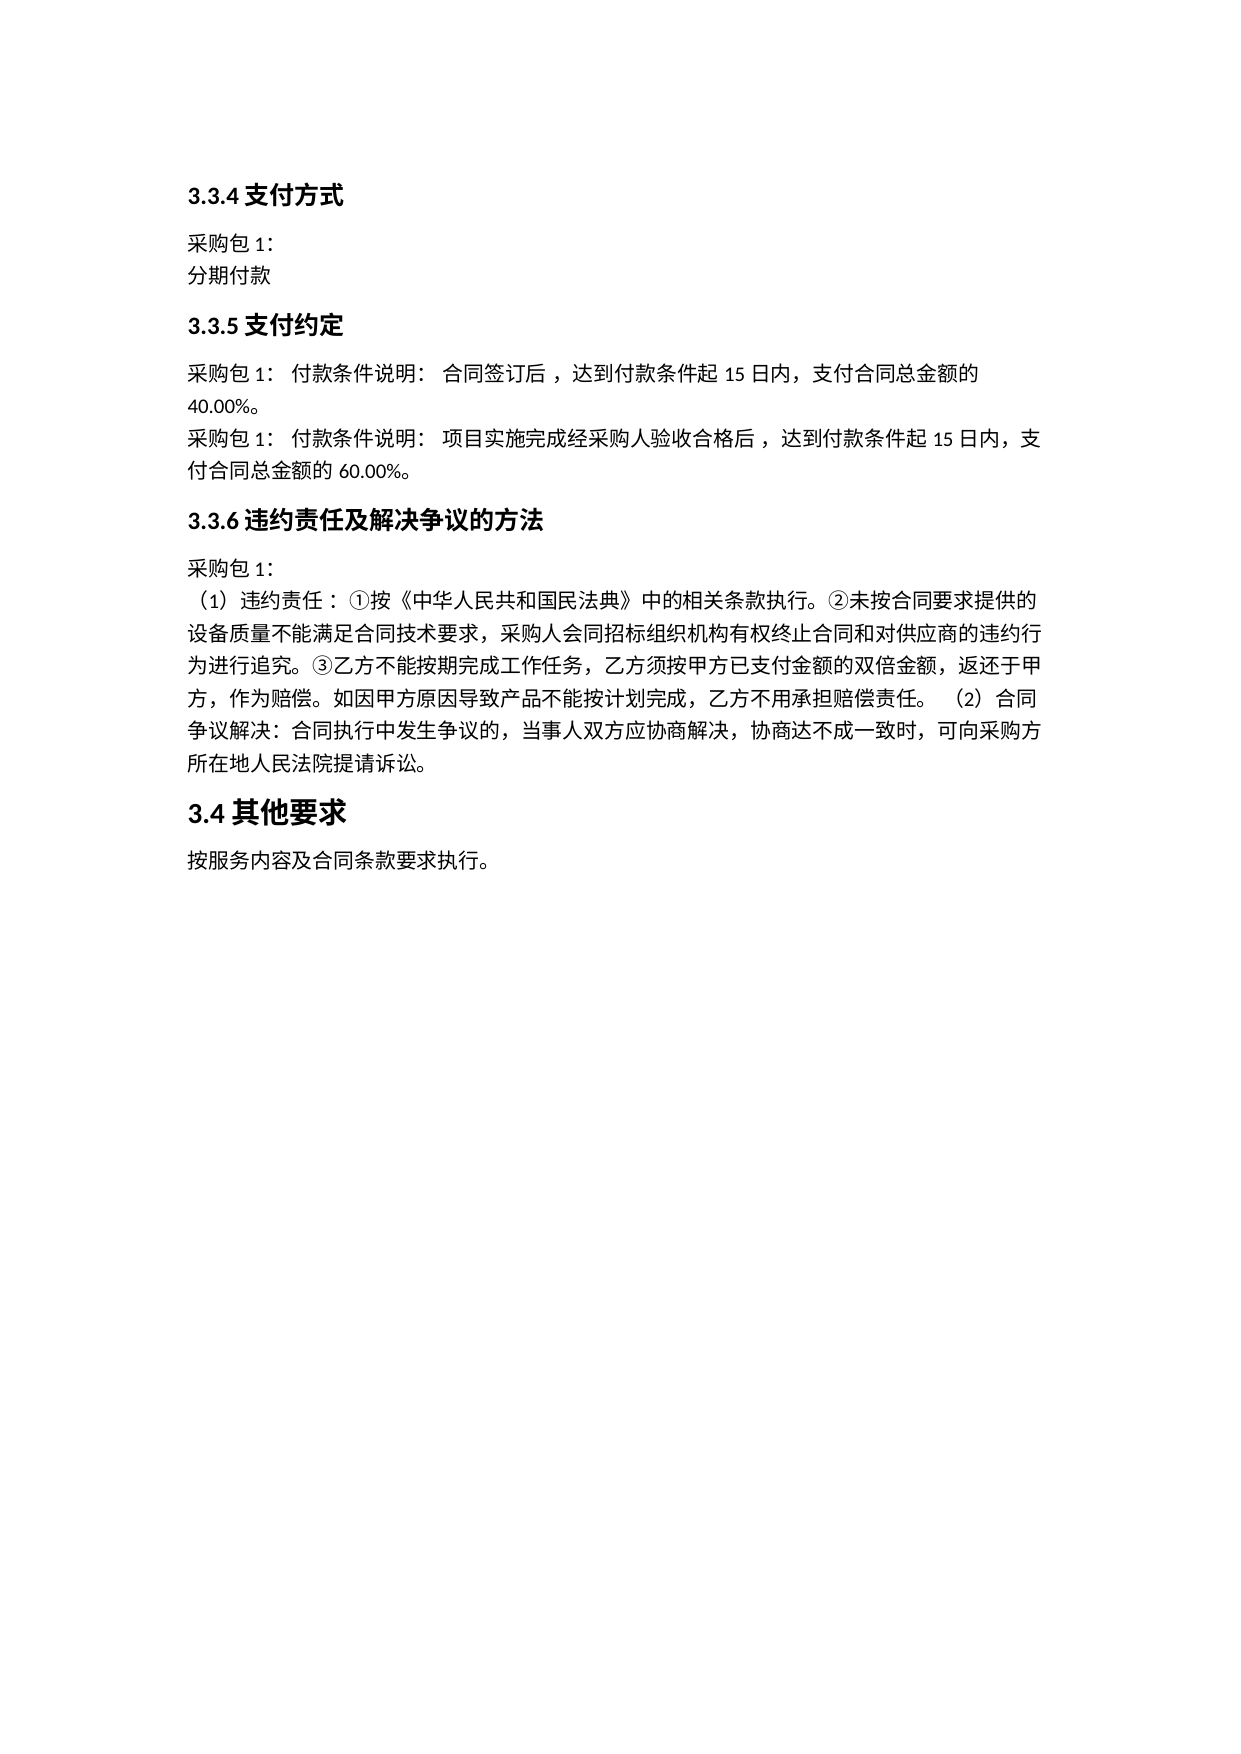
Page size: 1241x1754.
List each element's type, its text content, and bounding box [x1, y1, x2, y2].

text 按服务内容及合同条款要求执行。 [187, 844, 1053, 877]
text 3.3.5支付约定 [187, 292, 1053, 357]
text 采购包1： [187, 552, 1053, 584]
text 采购包1： 付款条件说明： 合同签订后 ，达到付款条件起 15 日内，支付合同总金额的 40.00%。 [187, 357, 1053, 422]
text 3.3.4支付方式 [187, 162, 1053, 227]
text （1）违约责任 ：①按《中华人民共和国民法典》中的相关条款执行。②未按合同要求提供的设备质量不能满足合同技术要求，采购人会同招标组织机构有权终止合同和对供应商的违约行为进行追究。③乙方不能按期完成工作任务，乙方须按甲方已支付金额的双倍金额，返还于甲方，作为赔偿。如因甲方原因导致产品不能按计划完成，乙方不用承担赔偿责任。 （2）合同争议解决：合同执行中发生争议的，当事人双方应协商解决，协商达不成一致时，可向采购方所在地人民法院提请诉讼。 [187, 584, 1053, 779]
text 3.4其他要求 [187, 779, 1053, 844]
text 采购包1： [187, 227, 1053, 259]
text 采购包1： 付款条件说明： 项目实施完成经采购人验收合格后 ，达到付款条件起 15 日内，支付合同总金额的 60.00%。 [187, 422, 1053, 487]
text 3.3.6违约责任及解决争议的方法 [187, 487, 1053, 552]
text 分期付款 [187, 259, 1053, 292]
